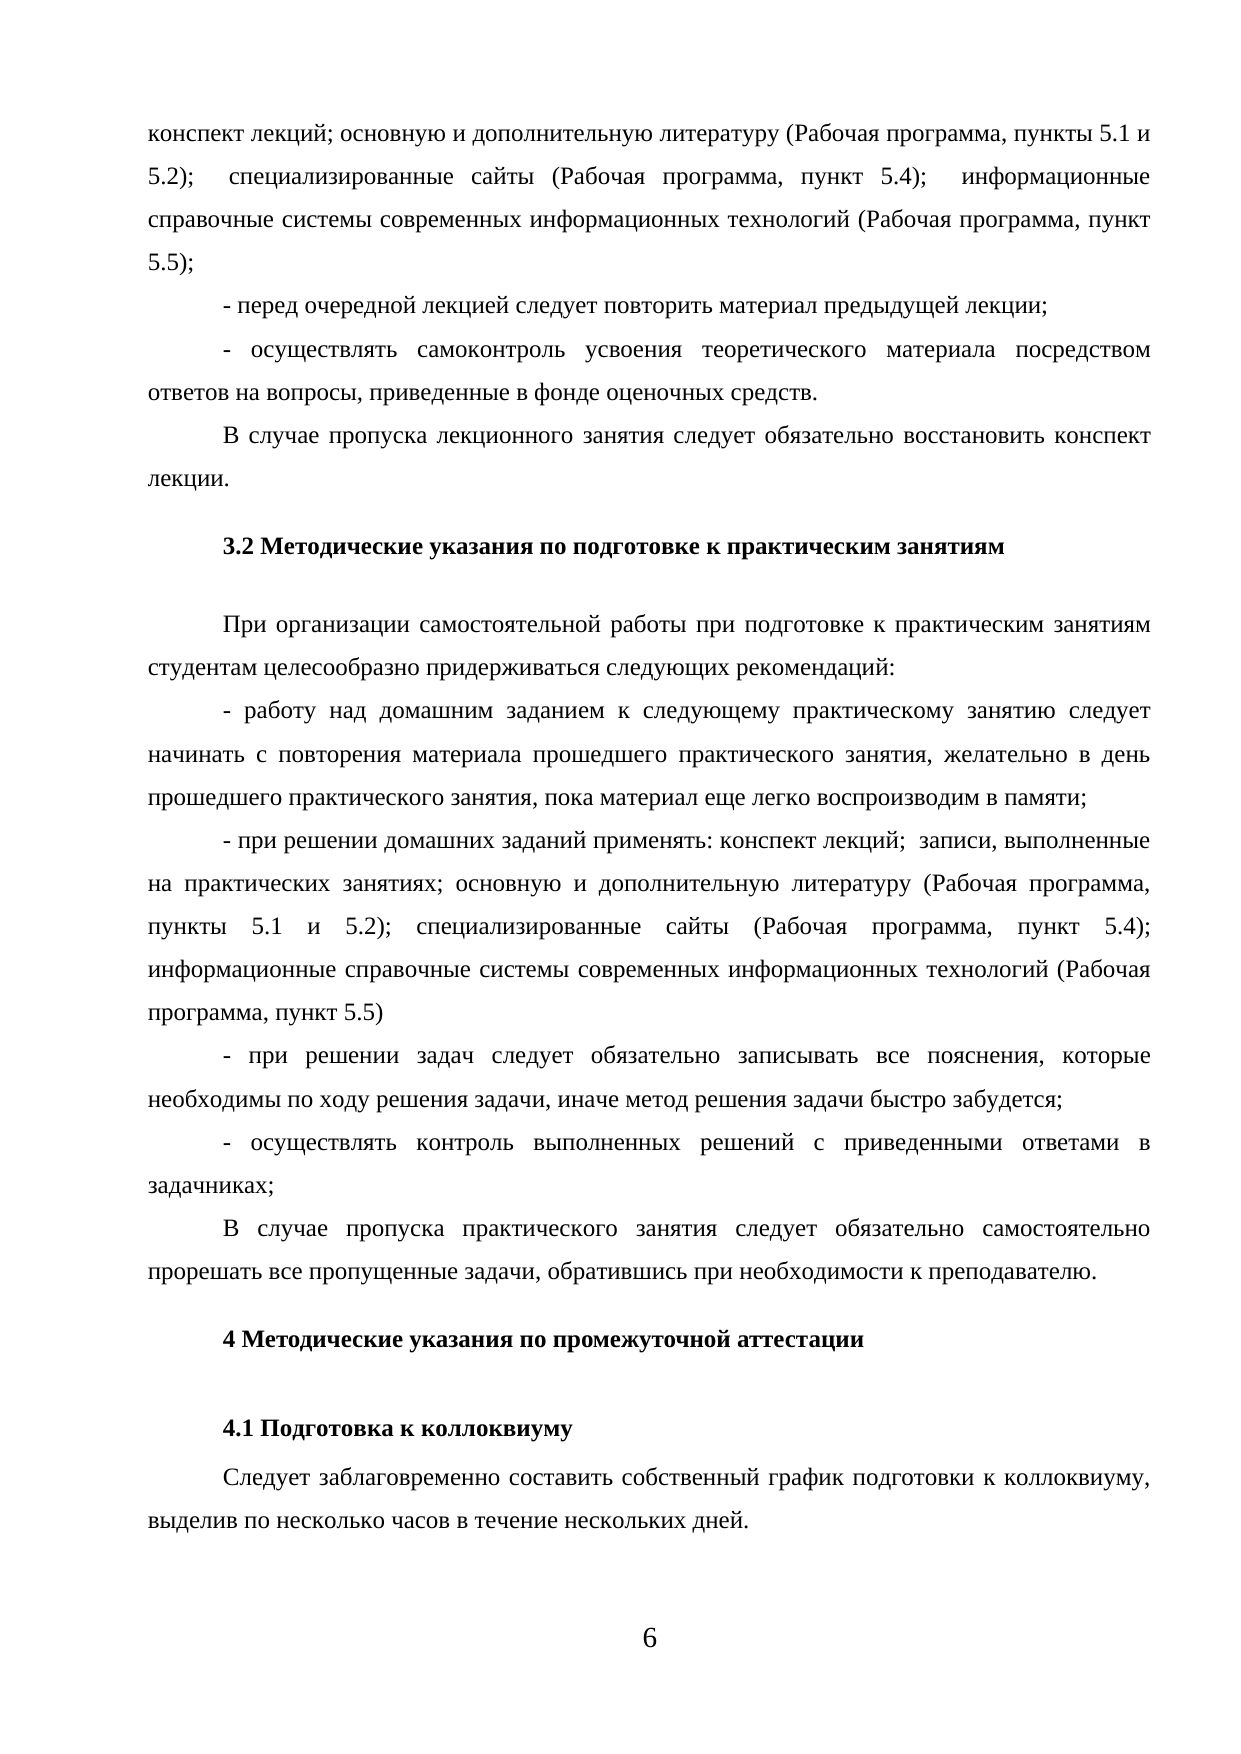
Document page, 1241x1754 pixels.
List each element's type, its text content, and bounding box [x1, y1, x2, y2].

text - при решении домашних заданий применять: конспект лекций; записи, выполненные на практических занятиях; основную и дополнительную литературу (Рабочая программа, пункты 5.1 и 5.2); специализированные сайты (Рабочая программа, пункт 5.4); информационные справочные системы современных информационных технологий (Рабочая программа, пункт 5.5) [148, 825, 1152, 1026]
text - работу над домашним заданием к следующему практическому занятию следует начинать с повторения материала прошедшего практического занятия, желательно в день прошедшего практического занятия, пока материал еще легко воспроизводим в памяти; [148, 696, 1152, 811]
text Следует заблаговременно составить собственный график подготовки к коллоквиуму, выделив по несколько часов в течение нескольких дней. [148, 1462, 1152, 1534]
text - перед очередной лекцией следует повторить материал предыдущей лекции; [148, 291, 1152, 319]
subtitle 4 Методические указания по промежуточной аттестации [148, 1324, 1152, 1353]
subtitle 3.2 Методические указания по подготовке к практическим занятиям [148, 531, 1152, 560]
text - при решении задач следует обязательно записывать все пояснения, которые необходимы по ходу решения задачи, иначе метод решения задачи быстро забудется; [148, 1041, 1152, 1112]
text В случае пропуска лекционного занятия следует обязательно восстановить конспект лекции. [148, 420, 1152, 492]
text В случае пропуска практического занятия следует обязательно самостоятельно прорешать все пропущенные задачи, обратившись при необходимости к преподавателю. [148, 1213, 1152, 1285]
text конспект лекций; основную и дополнительную литературу (Рабочая программа, пункты 5.1 и 5.2); специализированные сайты (Рабочая программа, пункт 5.4); информационные справочные системы современных информационных технологий (Рабочая программа, пункт 5.5); [148, 118, 1152, 276]
text При организации самостоятельной работы при подготовке к практическим занятиям студентам целесообразно придерживаться следующих рекомендаций: [148, 609, 1152, 681]
text - осуществлять контроль выполненных решений с приведенными ответами в задачниках; [148, 1127, 1152, 1199]
subtitle 4.1 Подготовка к коллоквиуму [148, 1413, 1152, 1442]
text - осуществлять самоконтроль усвоения теоретического материала посредством ответов на вопросы, приведенные в фонде оценочных средств. [148, 334, 1152, 406]
